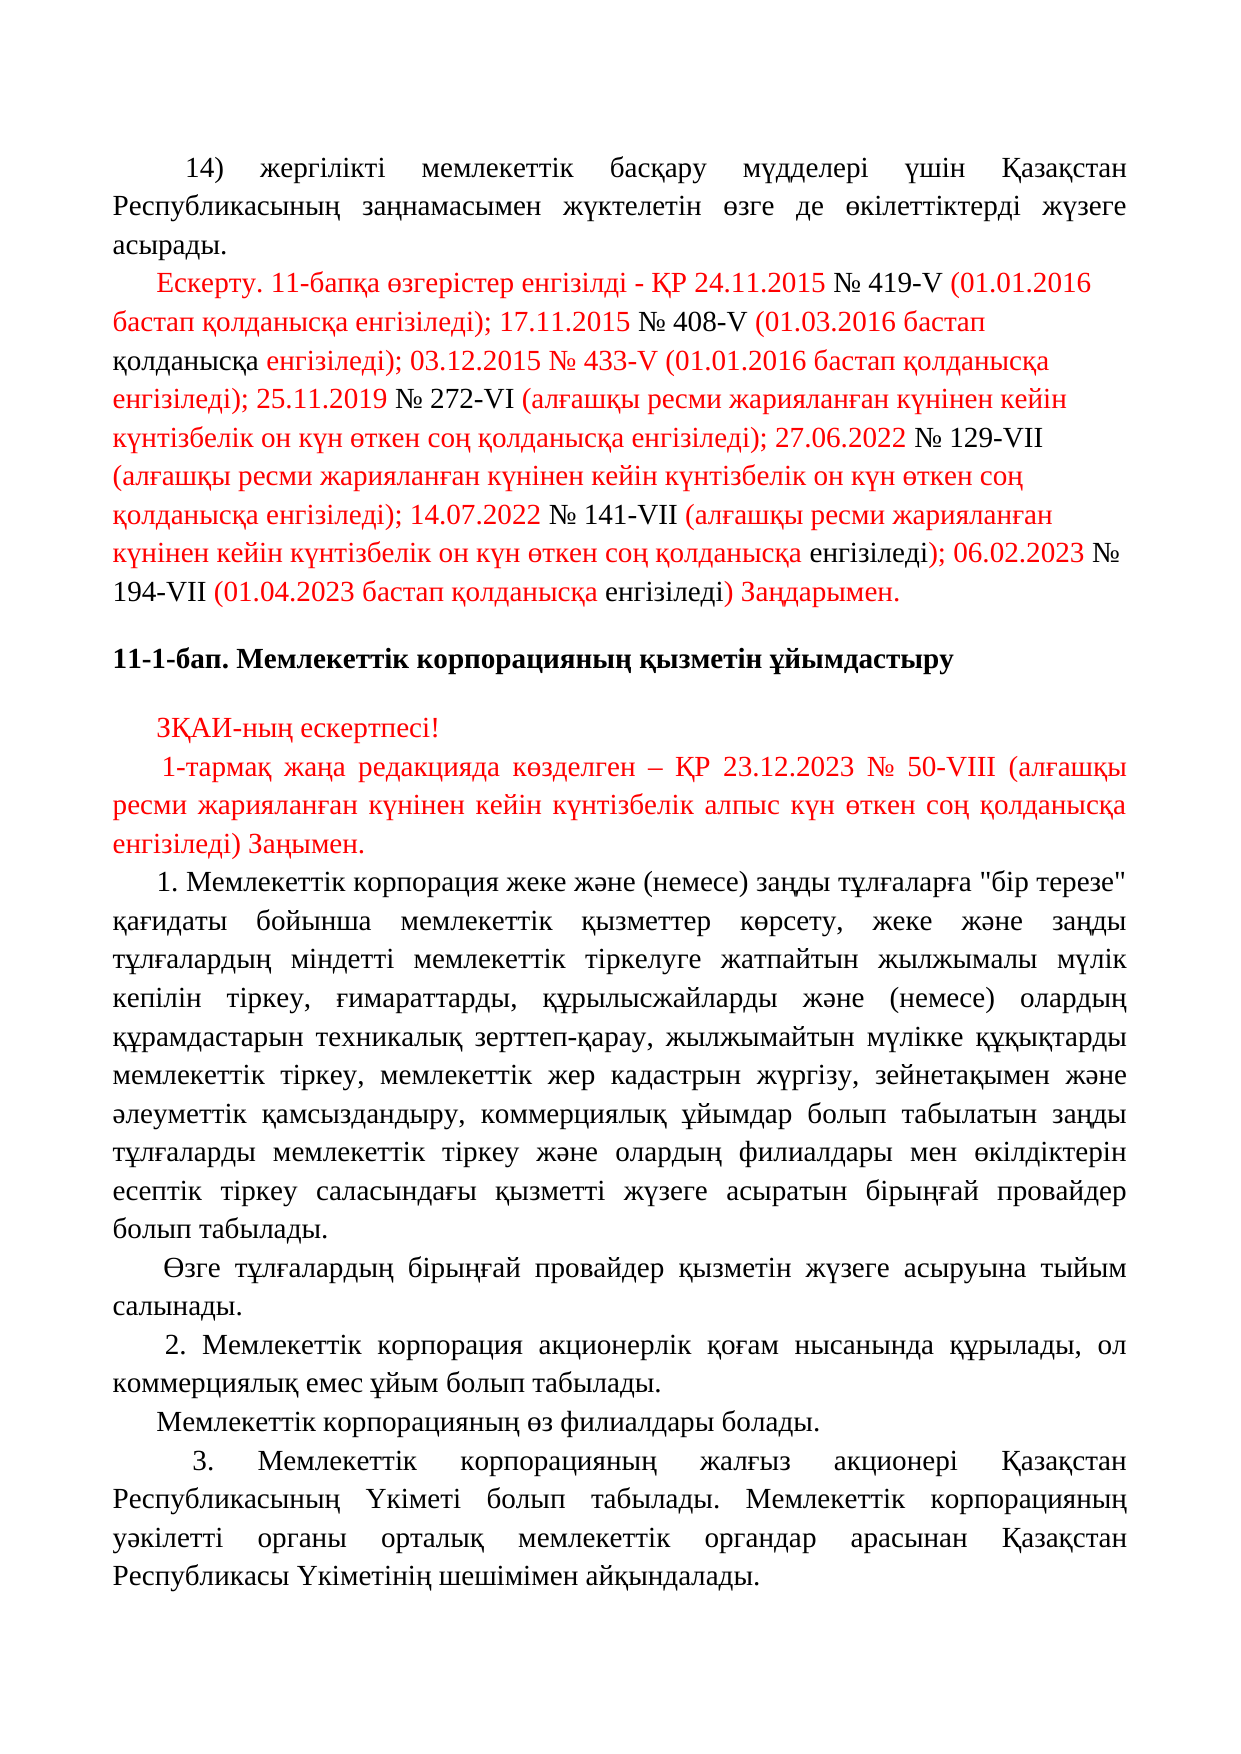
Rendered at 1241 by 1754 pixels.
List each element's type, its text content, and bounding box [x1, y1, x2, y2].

text Мемлекеттік корпорацияның өз филиалдары болады. [112, 1404, 1128, 1438]
text Ескерту. 11-бапқа өзгерістер енгізілді - ҚР 24.11.2015 № 419-V (01.01.2016 бастап қолданысқа енгізіледі); 17.11.2015 № 408-V (01.03.2016 бастап қолданысқа енгізіледі); 03.12.2015 № 433-V (01.01.2016 бастап қолданысқа енгізіледі); 25.11.2019 № 272-VI (алғашқы ресми жарияланған күнінен кейін күнтізбелік он күн өткен соң қолданысқа енгізіледі); 27.06.2022 № 129-VII (алғашқы ресми жарияланған күнінен кейін күнтізбелік он күн өткен соң қолданысқа енгізіледі); 14.07.2022 № 141-VII (алғашқы ресми жарияланған күнінен кейін күнтізбелік он күн өткен соң қолданысқа енгізіледі); 06.02.2023 № 194-VII (01.04.2023 бастап қолданысқа енгізіледі) Заңдарымен. [112, 266, 1128, 638]
text Өзге тұлғалардың бірыңғай провайдер қызметін жүзеге асыруына тыйым салынады. [112, 1250, 1128, 1322]
text 2. Мемлекеттік корпорация акционерлік қоғам нысанында құрылады, ол коммерциялық емес ұйым болып табылады. [112, 1327, 1128, 1399]
text 1-тармақ жаңа редакцияда көзделген – ҚР 23.12.2023 № 50-VIII (алғашқы ресми жарияланған күнінен кейін күнтізбелік алпыс күн өткен соң қолданысқа енгізіледі) Заңымен. [112, 749, 1128, 859]
text 3. Мемлекеттік корпорацияның жалғыз акционері Қазақстан Республикасының Үкіметі болып табылады. Мемлекеттік корпорацияның уәкілетті органы орталық мемлекеттік органдар арасынан Қазақстан Республикасы Үкіметінің шешімімен айқындалады. [112, 1443, 1128, 1592]
text ЗҚАИ-ның ескертпесі! [112, 710, 1128, 744]
text 14) жергілікті мемлекеттік басқару мүдделері үшін Қазақстан Республикасының заңнамасымен жүктелетін өзге де өкілеттіктерді жүзеге асырады. [112, 150, 1128, 261]
text 11-1-бап. Мемлекеттік корпорацияның қызметін ұйымдастыру [112, 642, 1128, 675]
text 1. Мемлекеттік корпорация жеке және (немесе) заңды тұлғаларға "бір терезе" қағидаты бойынша мемлекеттік қызметтер көрсету, жеке және заңды тұлғалардың міндетті мемлекеттік тіркелуге жатпайтын жылжымалы мүлік кепілін тіркеу, ғимараттарды, құрылысжайларды және (немесе) олардың құрамдастарын техникалық зерттеп-қарау, жылжымайтын мүлікке құқықтарды мемлекеттік тіркеу, мемлекеттік жер кадастрын жүргізу, зейнетақымен және әлеуметтік қамсыздандыру, коммерциялық ұйымдар болып табылатын заңды тұлғаларды мемлекеттік тіркеу және олардың филиалдары мен өкiлдiктерін есептік тіркеу саласындағы қызметті жүзеге асыратын бірыңғай провайдер болып табылады. [112, 864, 1128, 1245]
